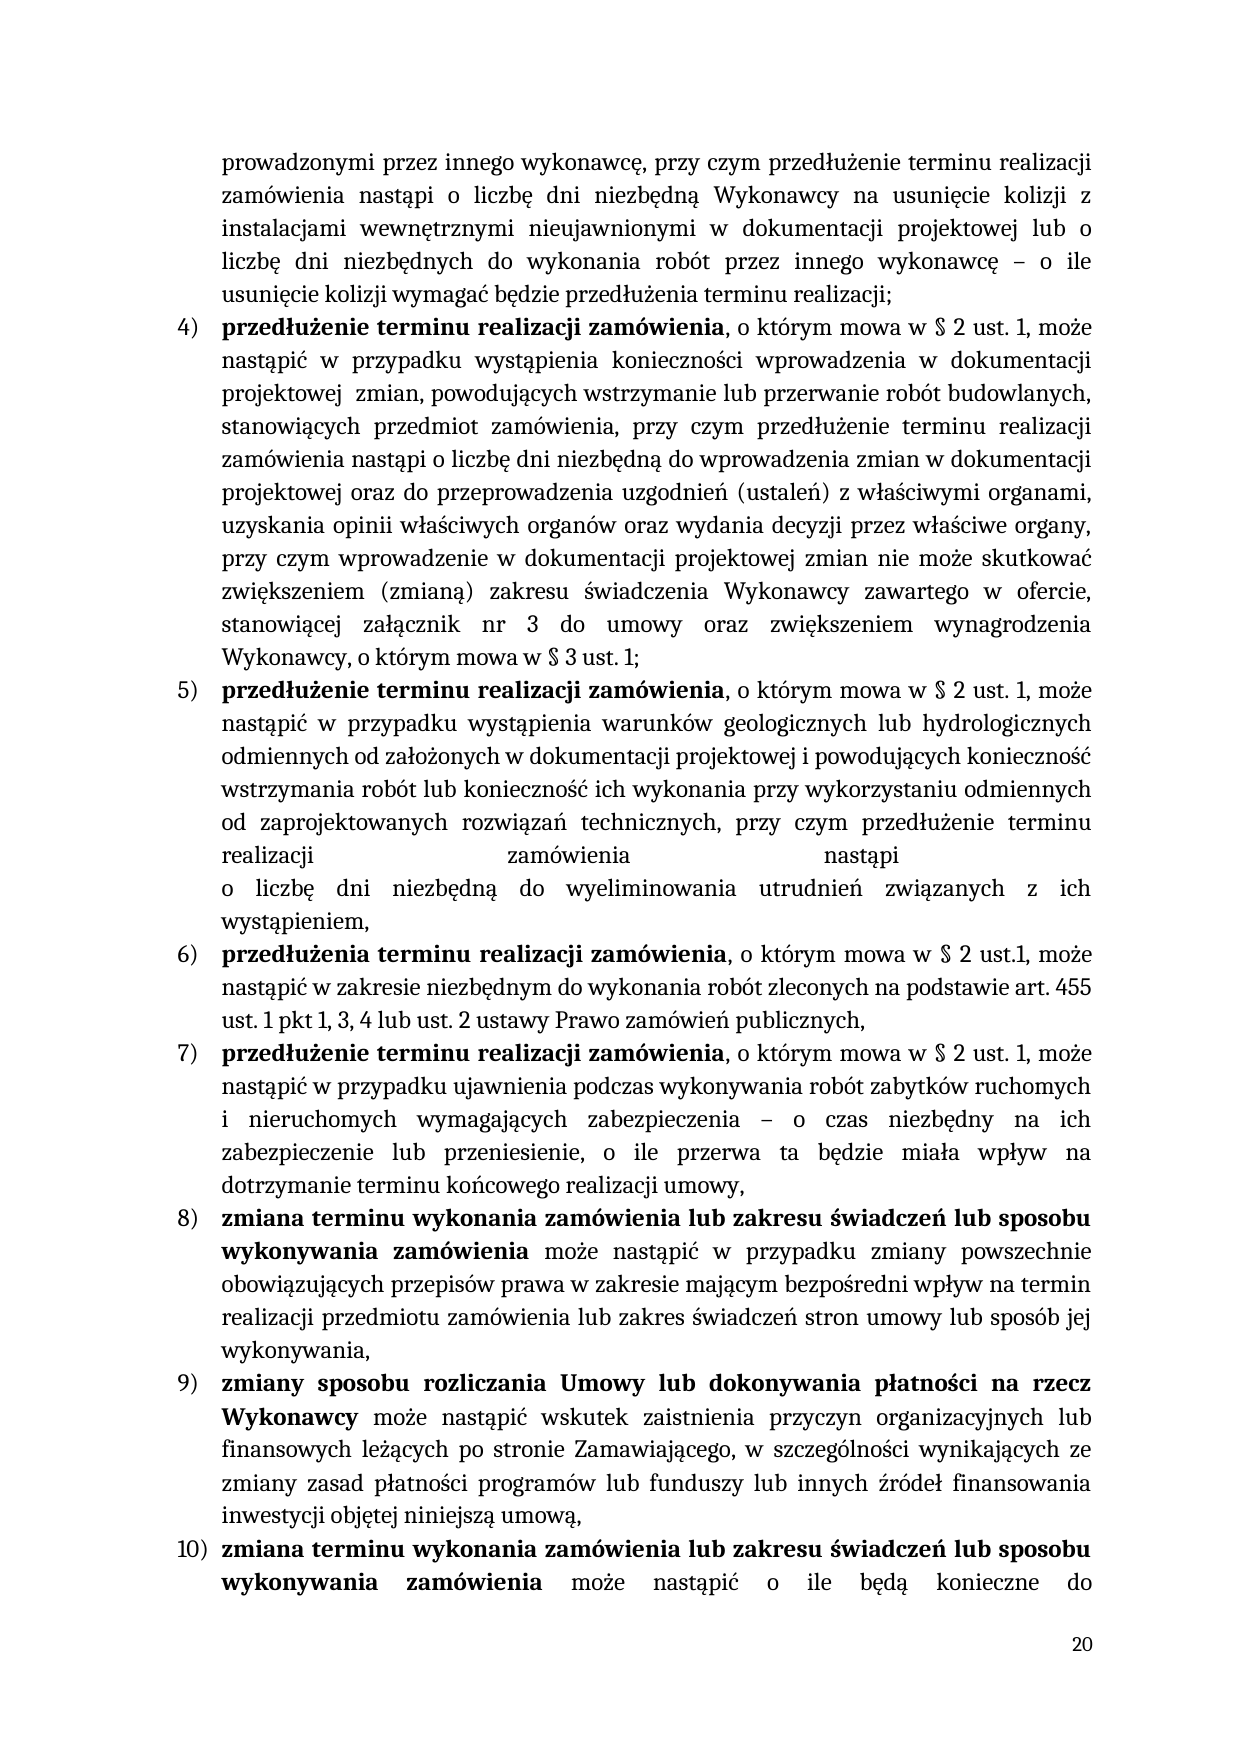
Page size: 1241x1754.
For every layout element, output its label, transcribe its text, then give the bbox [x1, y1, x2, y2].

list przedłużenie terminu realizacji zamówienia, o którym mowa w § 2 ust. 1, może nastąpić w przypadku wystąpienia warunków geologicznych lub hydrologicznych odmiennych od założonych w dokumentacji projektowej i powodujących konieczność wstrzymania robót lub konieczność ich wykonania przy wykorzystaniu odmiennych od zaprojektowanych rozwiązań technicznych, przy czym przedłużenie terminu realizacji zamówienia nastąpi o liczbę dni niezbędną do wyeliminowania utrudnień związanych z ich wystąpieniem, [177, 676, 1093, 936]
list zmiany sposobu rozliczania Umowy lub dokonywania płatności na rzecz Wykonawcy może nastąpić wskutek zaistnienia przyczyn organizacyjnych lub finansowych leżących po stronie Zamawiającego, w szczególności wynikających ze zmiany zasad płatności programów lub funduszy lub innych źródeł finansowania inwestycji objętej niniejszą umową, [177, 1369, 1093, 1530]
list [177, 1534, 1093, 1596]
list zmiana terminu wykonania zamówienia lub zakresu świadczeń lub sposobu wykonywania zamówienia może nastąpić w przypadku zmiany powszechnie obowiązujących przepisów prawa w zakresie mającym bezpośredni wpływ na termin realizacji przedmiotu zamówienia lub zakres świadczeń stron umowy lub sposób jej wykonywania, [177, 1204, 1093, 1365]
list przedłużenie terminu realizacji zamówienia, o którym mowa w § 2 ust. 1, może nastąpić w przypadku ujawnienia podczas wykonywania robót zabytków ruchomych i nieruchomych wymagających zabezpieczenia – o czas niezbędny na ich zabezpieczenie lub przeniesienie, o ile przerwa ta będzie miała wpływ na dotrzymanie terminu końcowego realizacji umowy, [177, 1039, 1093, 1200]
list przedłużenia terminu realizacji zamówienia, o którym mowa w § 2 ust.1, może nastąpić w zakresie niezbędnym do wykonania robót zleconych na podstawie art. 455 ust. 1 pkt 1, 3, 4 lub ust. 2 ustawy Prawo zamówień publicznych, [177, 940, 1093, 1035]
list przedłużenie terminu realizacji zamówienia, o którym mowa w § 2 ust. 1, może nastąpić w przypadku wystąpienia konieczności wprowadzenia w dokumentacji projektowej zmian, powodujących wstrzymanie lub przerwanie robót budowlanych, stanowiących przedmiot zamówienia, przy czym przedłużenie terminu realizacji zamówienia nastąpi o liczbę dni niezbędną do wprowadzenia zmian w dokumentacji projektowej oraz do przeprowadzenia uzgodnień (ustaleń) z właściwymi organami, uzyskania opinii właściwych organów oraz wydania decyzji przez właściwe organy, przy czym wprowadzenie w dokumentacji projektowej zmian nie może skutkować zwiększeniem (zmianą) zakresu świadczenia Wykonawcy zawartego w ofercie, stanowiącej załącznik nr 3 do umowy oraz zwiększeniem wynagrodzenia Wykonawcy, o którym mowa w § 3 ust. 1; [177, 313, 1093, 672]
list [177, 148, 1093, 308]
